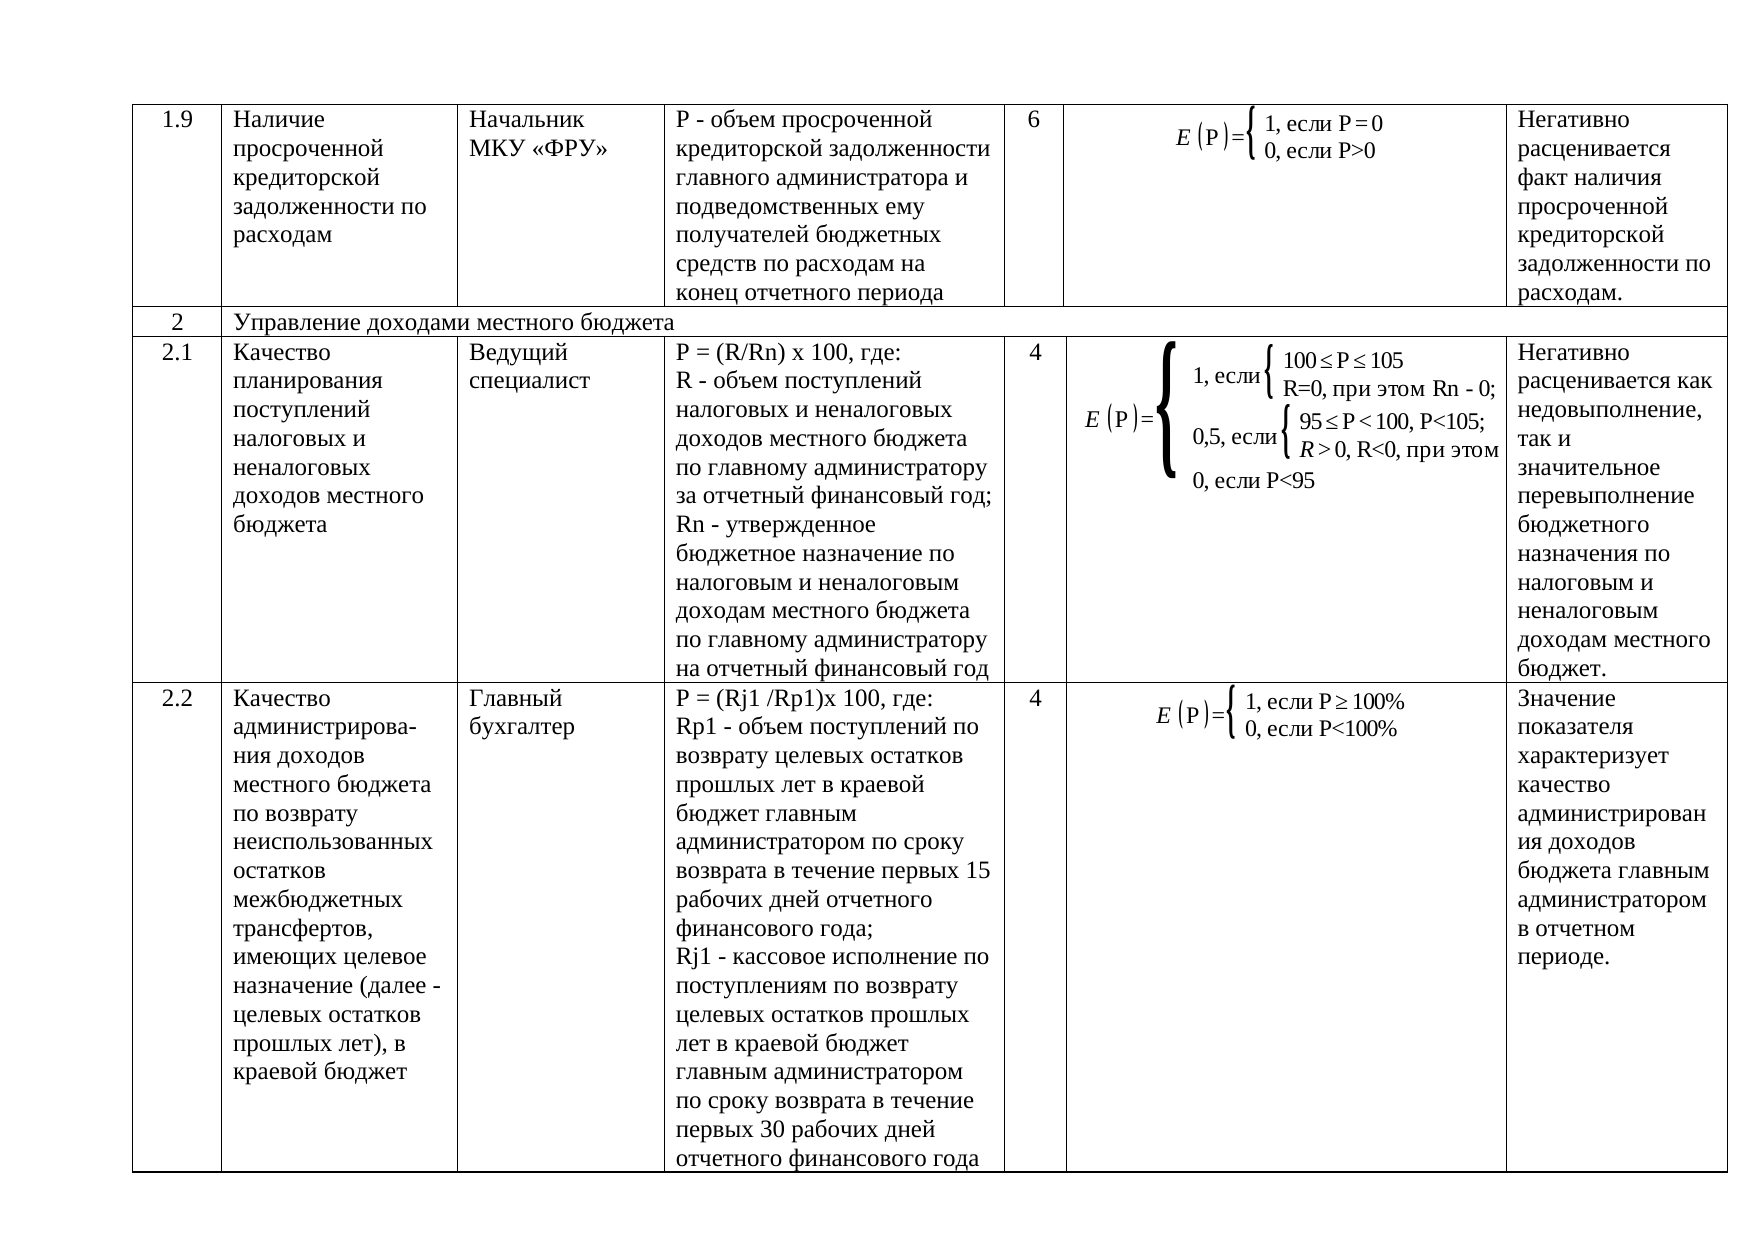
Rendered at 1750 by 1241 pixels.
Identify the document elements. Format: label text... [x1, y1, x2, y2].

table_cell P = (R/Rn) x 100, где: R - объем поступлений налоговых и неналоговых доходов местного бюджета по главному администратору за отчетный финансовый год; Rn - утвержденное бюджетное назначение по налоговым и неналоговым доходам местного бюджета по главному администратору на отчетный финансовый год [665, 337, 1004, 682]
table_cell 2.2 [133, 683, 221, 1171]
table_cell [1064, 105, 1506, 306]
table_cell Управление доходами местного бюджета [222, 307, 1727, 336]
table_cell Главный бухгалтер [458, 683, 664, 1171]
table_cell 6 [1005, 105, 1063, 306]
table_cell Начальник МКУ «ФРУ» [458, 105, 664, 306]
table_cell 2.1 [133, 337, 221, 682]
table_cell [1067, 683, 1506, 1171]
table_cell 4 [1005, 337, 1066, 682]
table_cell Качество администрирова-ния доходов местного бюджета по возврату неиспользованных остатков межбюджетных трансфертов, имеющих целевое назначение (далее - целевых остатков прошлых лет), в краевой бюджет [222, 683, 457, 1171]
table_cell 1.9 [133, 105, 221, 306]
table_cell P = (Rj1 /Rp1)x 100, где: Rp1 - объем поступлений по возврату целевых остатков прошлых лет в краевой бюджет главным администратором по сроку возврата в течение первых 15 рабочих дней отчетного финансового года; Rj1 - кассовое исполнение по поступлениям по возврату целевых остатков прошлых лет в краевой бюджет главным администратором по сроку возврата в течение первых 30 рабочих дней отчетного финансового года [665, 683, 1004, 1171]
table_cell Негативно расценивается факт наличия просроченной кредиторской задолженности по расходам. [1507, 105, 1727, 306]
table_cell Качество планирования поступлений налоговых и неналоговых доходов местного бюджета [222, 337, 457, 682]
table_cell 4 [1005, 683, 1066, 1171]
table_cell Ведущий специалист [458, 337, 664, 682]
table_cell Негативно расценивается как недовыполнение, так и значительное перевыполнение бюджетного назначения по налоговым и неналоговым доходам местного бюджет. [1507, 337, 1727, 682]
table_cell [1067, 337, 1506, 682]
table_cell Наличие просроченной кредиторской задолженности по расходам [222, 105, 457, 306]
table_cell Значение показателя характеризует качество администрирования доходов бюджета главным администратором в отчетном периоде. [1507, 683, 1727, 1171]
table_cell 2 [133, 307, 221, 336]
table_cell Р - объем просроченной кредиторской задолженности главного администратора и подведомственных ему получателей бюджетных средств по расходам на конец отчетного периода [665, 105, 1004, 306]
